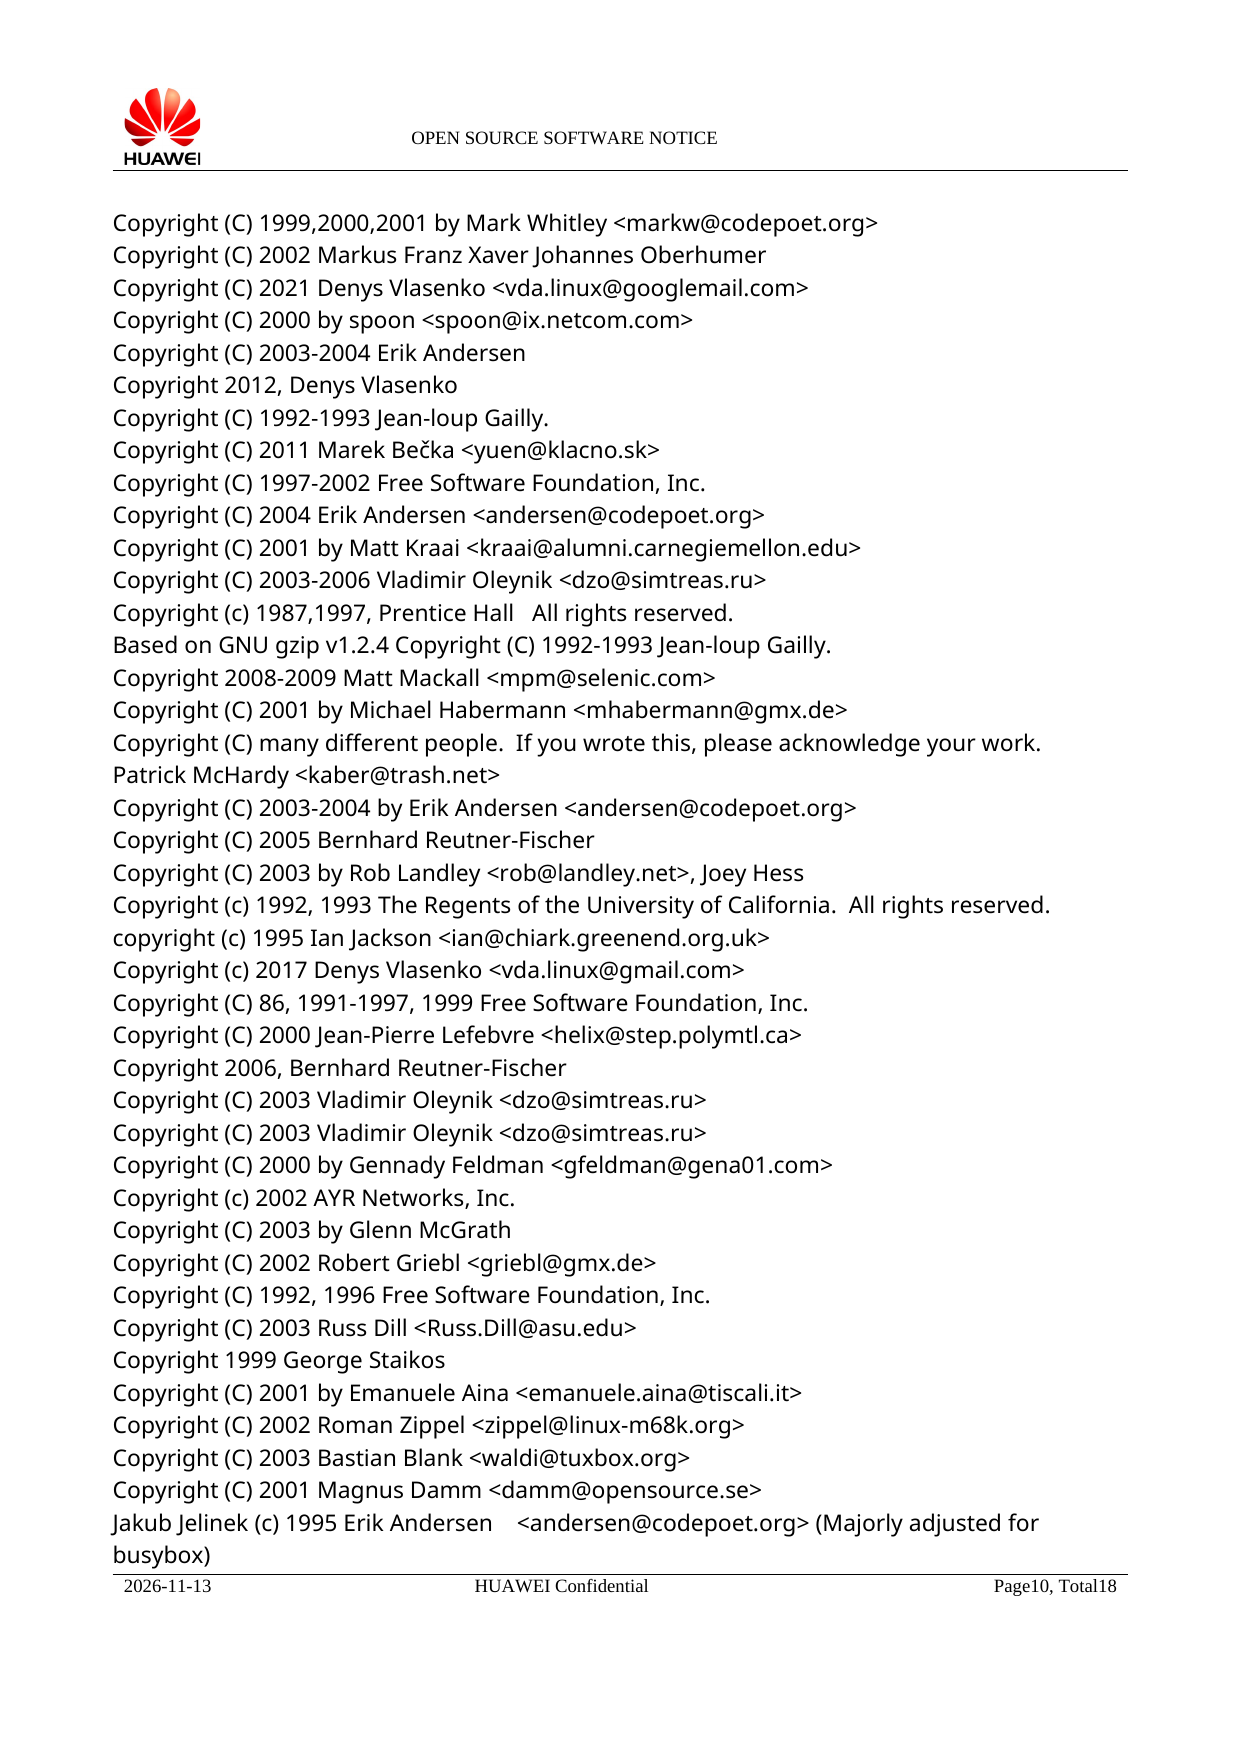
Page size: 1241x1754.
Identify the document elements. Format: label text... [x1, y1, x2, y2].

picture [124, 88, 201, 165]
